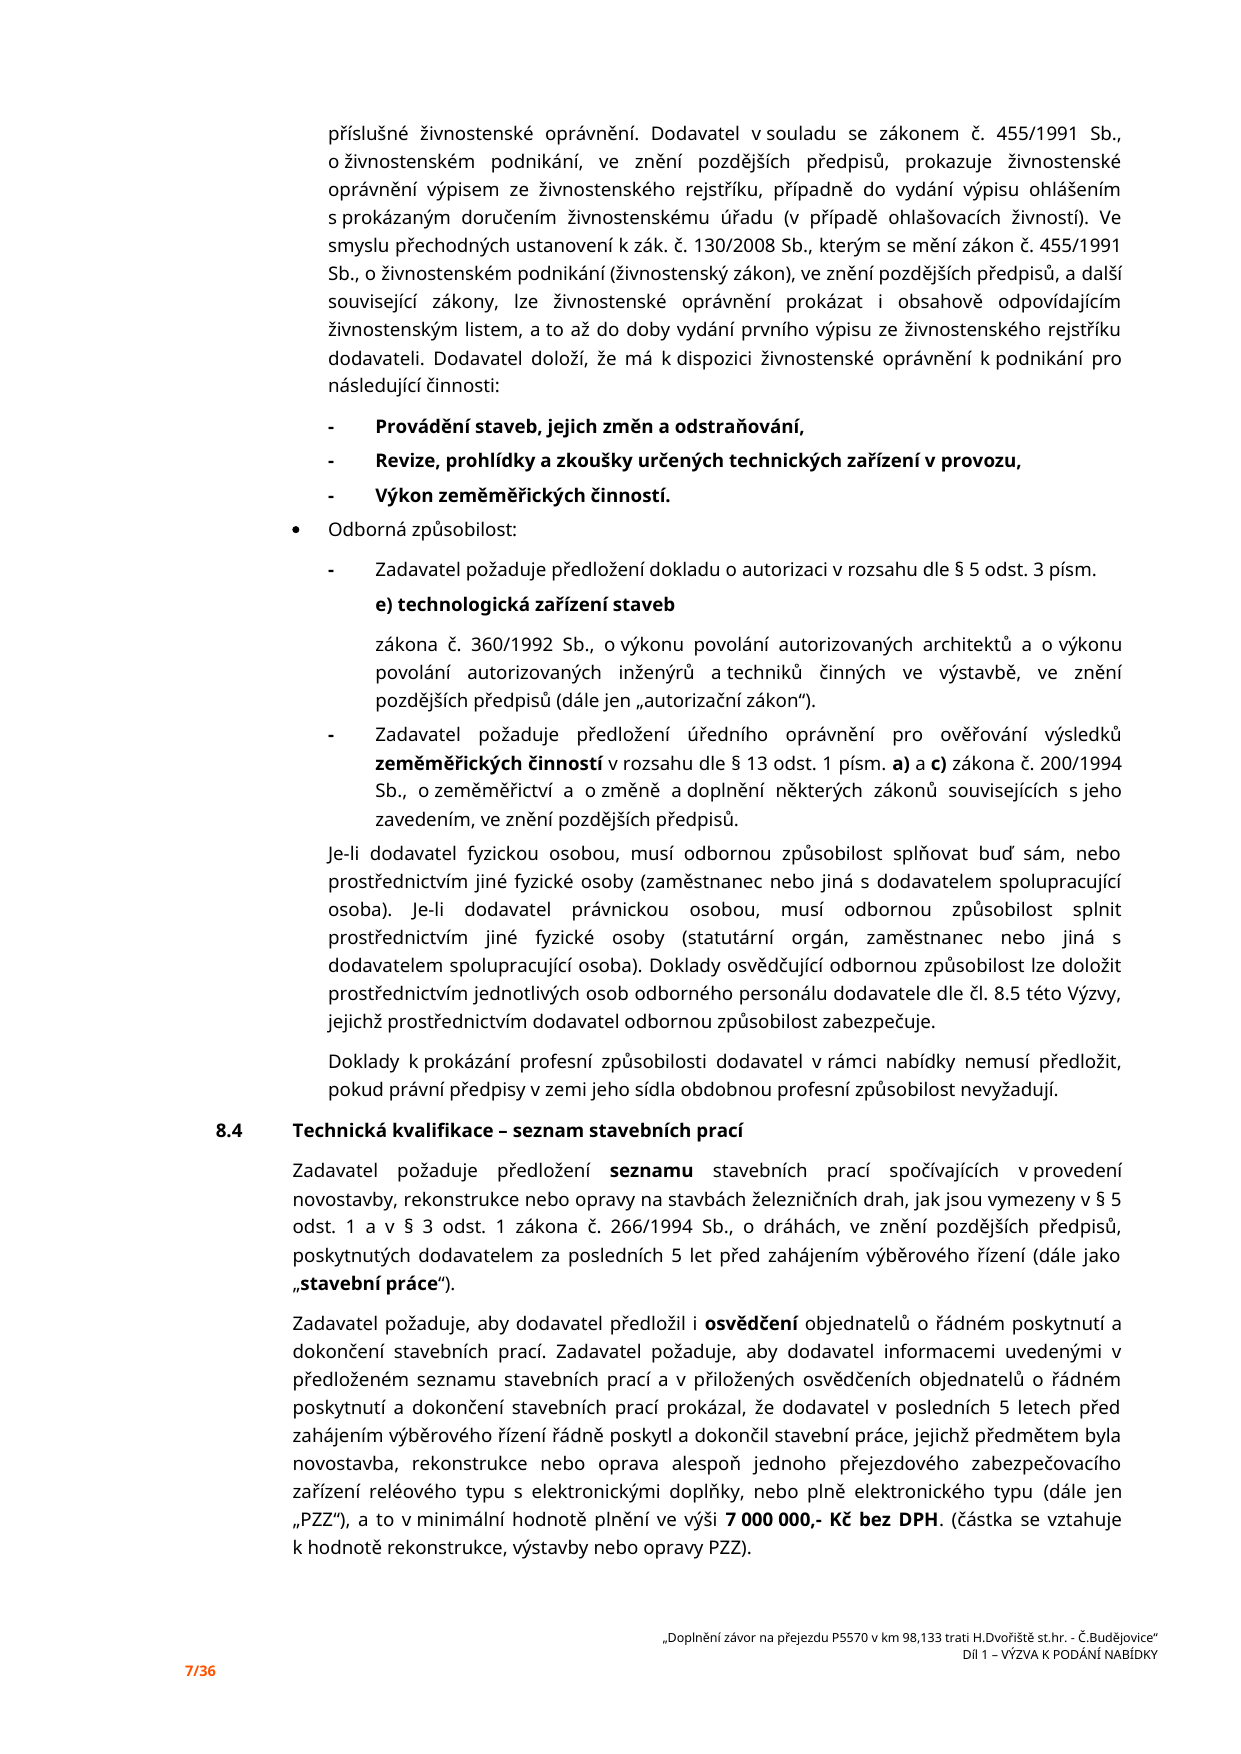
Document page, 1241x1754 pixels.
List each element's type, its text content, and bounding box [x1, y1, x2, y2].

list e) technologická zařízení staveb [339, 591, 1122, 616]
text Doklady k prokázání profesní způsobilosti dodavatel v rámci nabídky nemusí předložit, pokud právní předpisy v zemi jeho sídla obdobnou profesní způsobilost nevyžadují. [328, 1049, 1122, 1102]
text Zadavatel požaduje předložení úředního oprávnění pro ověřování výsledků zeměměřických činností v rozsahu dle § 13 odst. 1 písm. a) a c) zákona č. 200/1994 Sb., o zeměměřictví a o změně a doplnění některých zákonů souvisejících s jeho zavedením, ve znění pozdějších předpisů. [328, 722, 1122, 831]
list zákona č. 360/1992 Sb., o výkonu povolání autorizovaných architektů a o výkonu povolání autorizovaných inženýrů a techniků činných ve výstavbě, ve znění pozdějších předpisů (dále jen „autorizační zákon“). [375, 631, 1122, 713]
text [292, 121, 1122, 398]
text Výkon zeměměřických činností. [328, 482, 1122, 507]
text Zadavatel požaduje, aby dodavatel předložil i osvědčení objednatelů o řádném poskytnutí a dokončení stavebních prací. Zadavatel požaduje, aby dodavatel informacemi uvedenými v předloženém seznamu stavebních prací a v přiložených osvědčeních objednatelů o řádném poskytnutí a dokončení stavebních prací prokázal, že dodavatel v posledních 5 letech před zahájením výběrového řízení řádně poskytl a dokončil stavební práce, jejichž předmětem byla novostavba, rekonstrukce nebo oprava alespoň jednoho přejezdového zabezpečovacího zařízení reléového typu s elektronickými doplňky, nebo plně elektronického typu (dále jen „PZZ“), a to v minimální hodnotě plnění ve výši 7 000 000,- Kč bez DPH. (částka se vztahuje k hodnotě rekonstrukce, výstavby nebo opravy PZZ). [292, 1310, 1122, 1560]
text Provádění staveb, jejich změn a odstraňování, [328, 413, 1122, 439]
text Technická kvalifikace – seznam stavebních prací [216, 1117, 1122, 1143]
text Zadavatel požaduje předložení seznamu stavebních prací spočívajících v provedení novostavby, rekonstrukce nebo opravy na stavbách železničních drah, jak jsou vymezeny v § 5 odst. 1 a v § 3 odst. 1 zákona č. 266/1994 Sb., o dráhách, ve znění pozdějších předpisů, poskytnutých dodavatelem za posledních 5 let před zahájením výběrového řízení (dále jako „stavební práce“). [292, 1158, 1122, 1295]
text Revize, prohlídky a zkoušky určených technických zařízení v provozu, [328, 448, 1122, 473]
text Je-li dodavatel fyzickou osobou, musí odbornou způsobilost splňovat buď sám, nebo prostřednictvím jiné fyzické osoby (zaměstnanec nebo jiná s dodavatelem spolupracující osoba). Je-li dodavatel právnickou osobou, musí odbornou způsobilost splnit prostřednictvím jiné fyzické osoby (statutární orgán, zaměstnanec nebo jiná s dodavatelem spolupracující osoba). Doklady osvědčující odbornou způsobilost lze doložit prostřednictvím jednotlivých osob odborného personálu dodavatele dle čl. 8.5 této Výzvy, jejichž prostřednictvím dodavatel odbornou způsobilost zabezpečuje. [328, 840, 1122, 1034]
text Odborná způsobilost: [292, 516, 1122, 542]
text Zadavatel požaduje předložení dokladu o autorizaci v rozsahu dle § 5 odst. 3 písm. [328, 557, 1122, 582]
